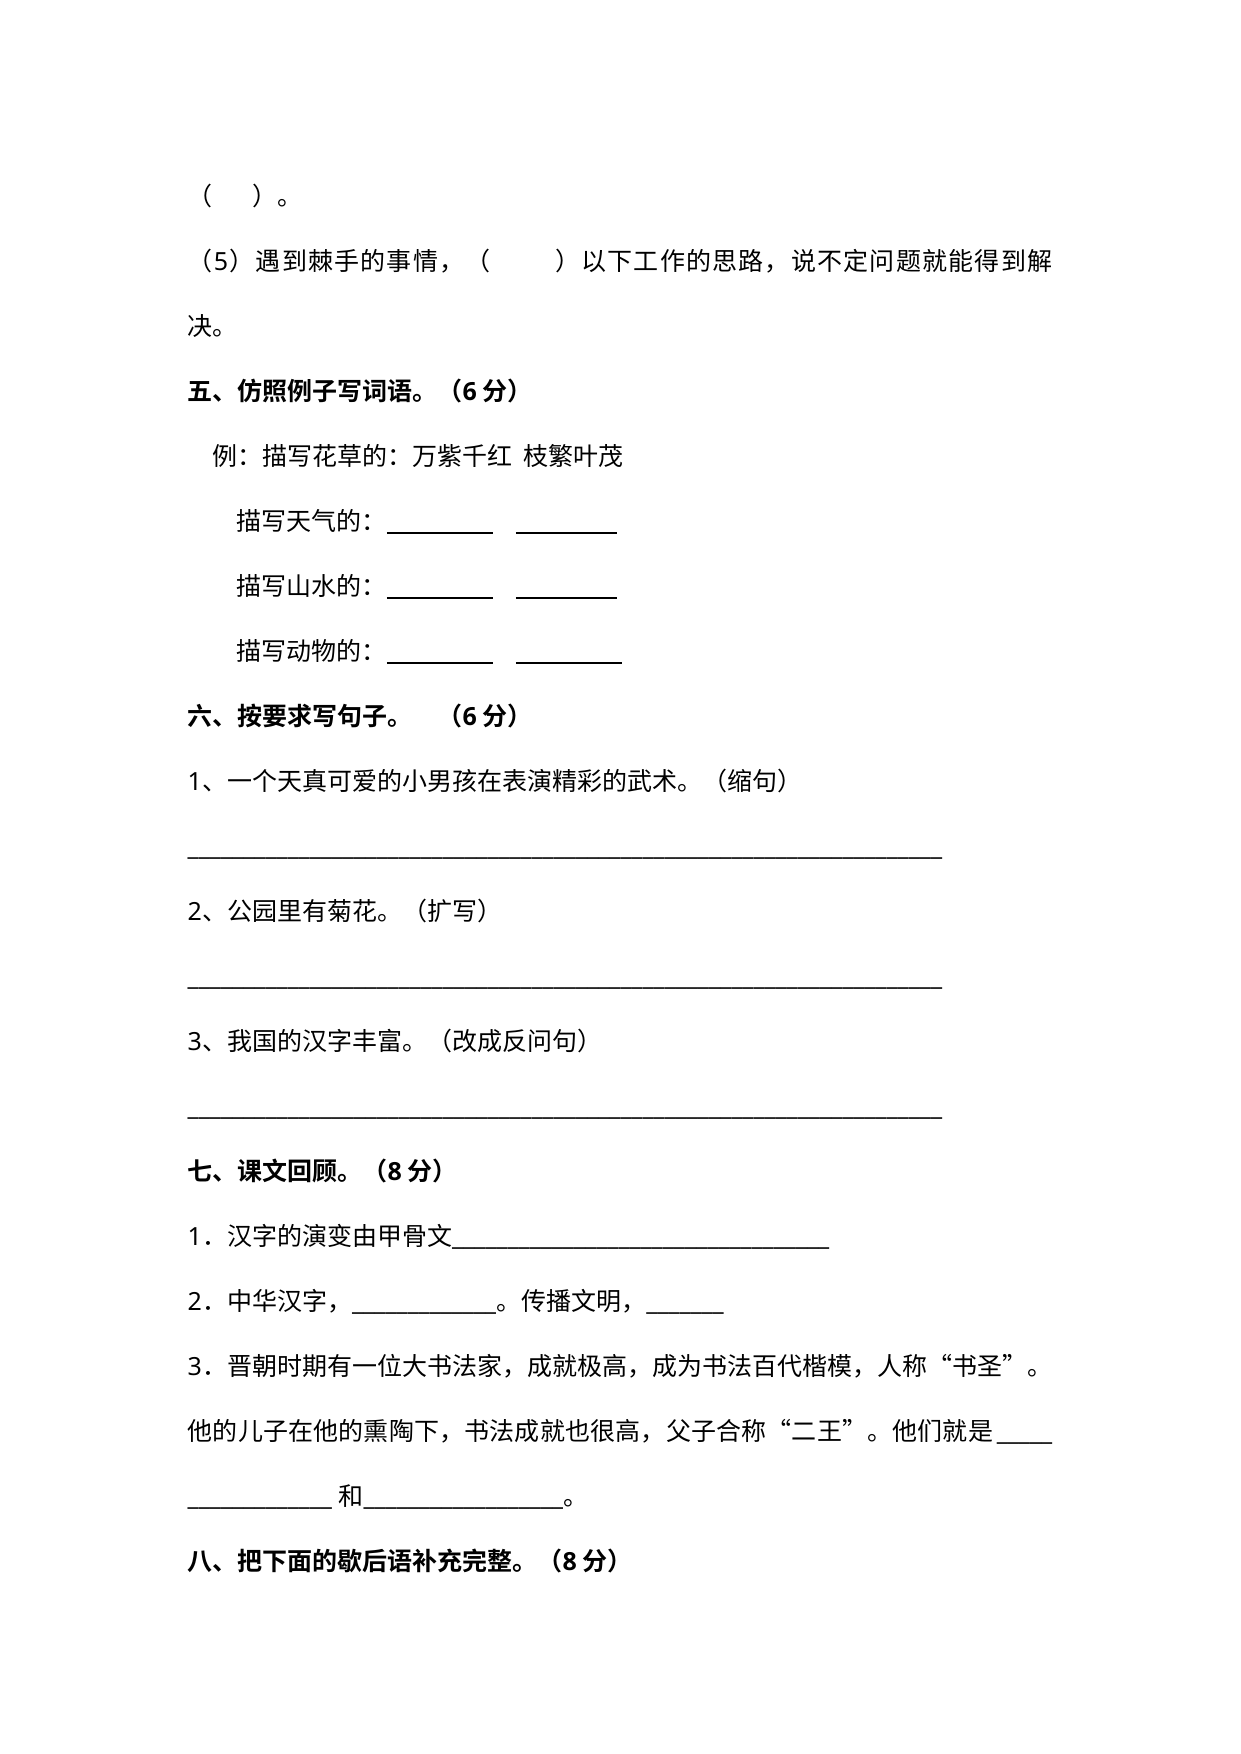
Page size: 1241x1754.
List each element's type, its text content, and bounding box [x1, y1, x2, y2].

text （5）遇到棘手的事情，（ ）以下工作的思路，说不定问题就能得到解决。 [187, 227, 1053, 357]
text 描写动物的： [187, 617, 1052, 682]
text 描写山水的： [187, 552, 1052, 617]
text 五、仿照例子写词语。（6分） [187, 357, 1052, 422]
text 例：描写花草的：万紫千红 枝繁叶茂 [187, 422, 1052, 487]
text 六、按要求写句子。 （6分） 1、一个天真可爱的小男孩在表演精彩的武术。（缩句） ____________________________________________________________________ 2、公园里有菊花。（扩写） ____________________________________________________________________ 3、我国的汉字丰富。（改成反问句） ____________________________________________________________________ 七、课文回顾。（8分） [187, 682, 1053, 1202]
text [187, 162, 1053, 227]
text 描写天气的： [187, 487, 1052, 552]
text 1．汉字的演变由甲骨文__________________________________ 2．中华汉字，_____________。传播文明，_______ 3．晋朝时期有一位大书法家，成就极高，成为书法百代楷模，人称“书圣”。他的儿子在他的熏陶下，书法成就也很高，父子合称“二王”。他们就是__________________ 和__________________。 八、把下面的歇后语补充完整。（8分） [187, 1202, 1052, 1592]
